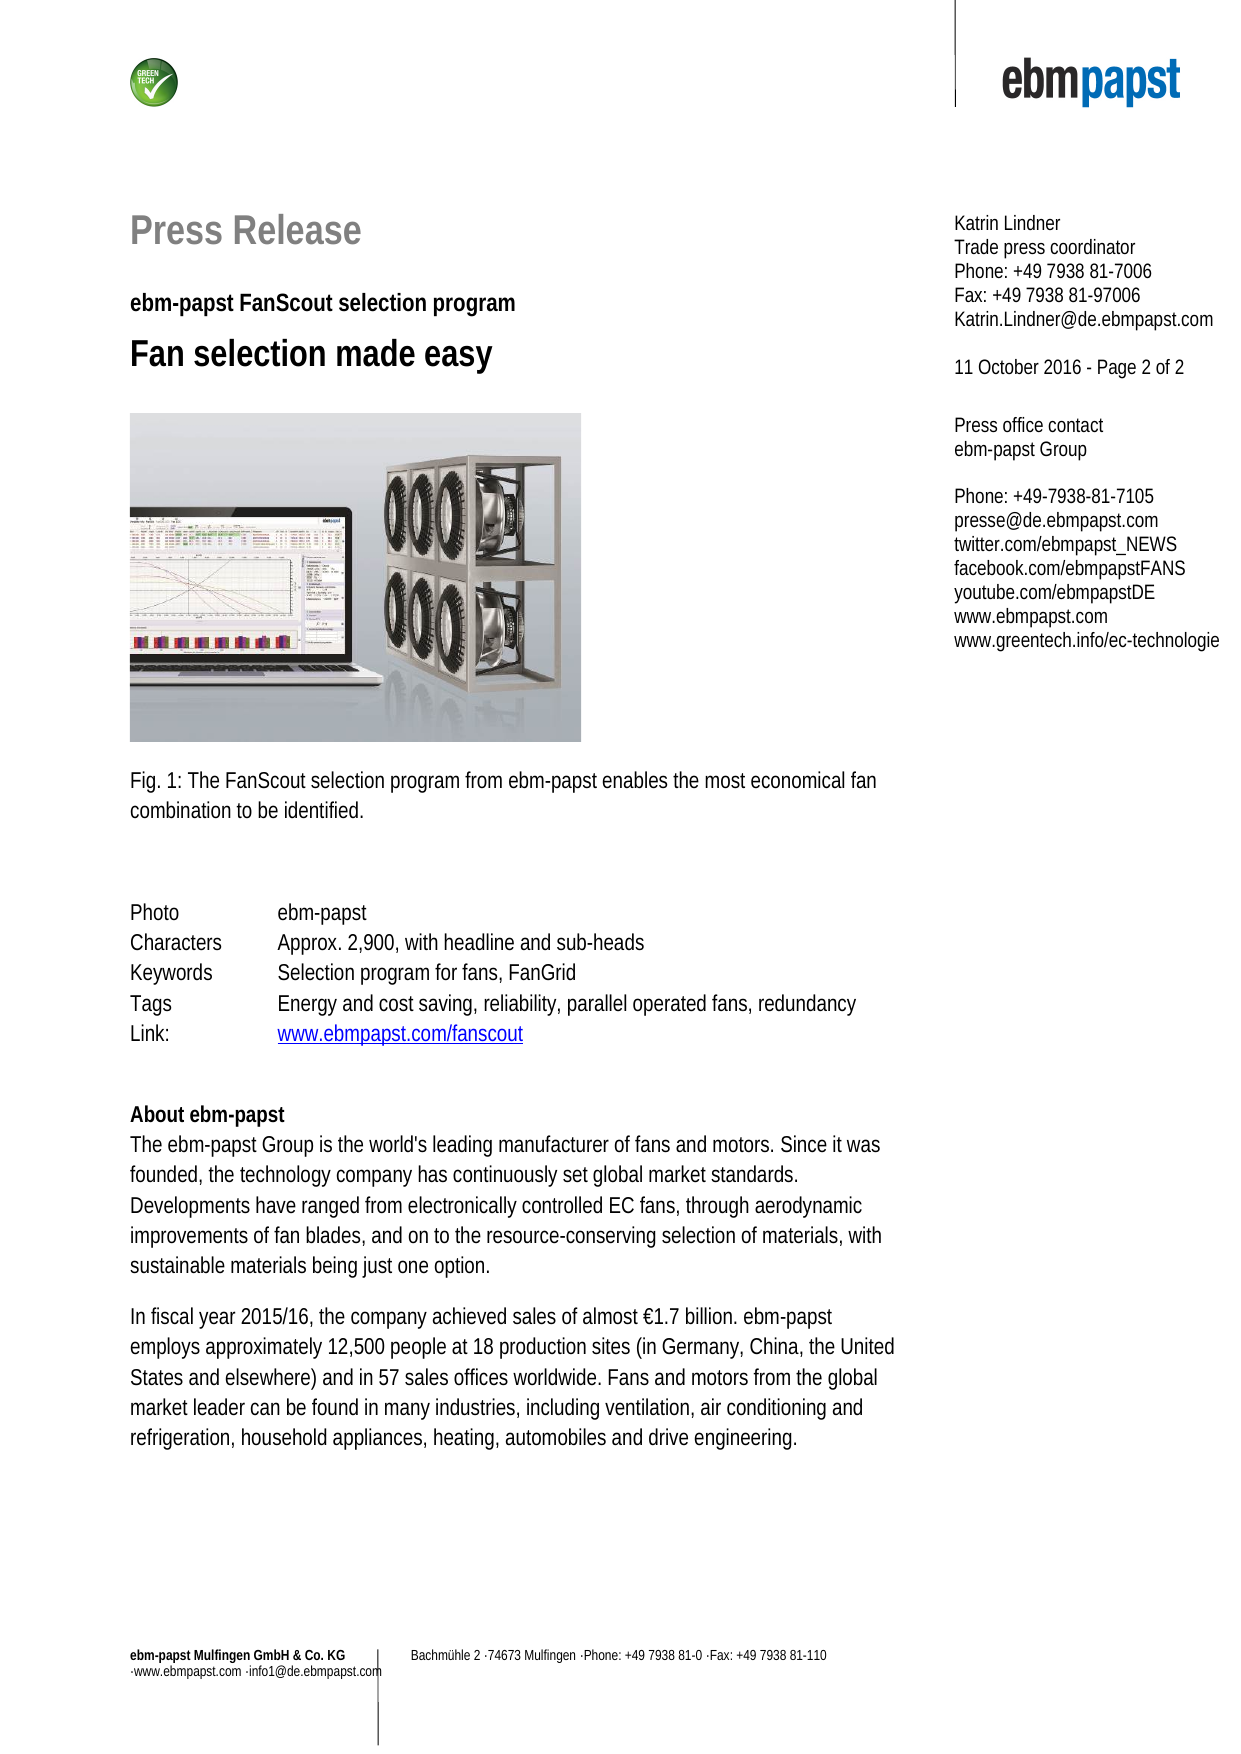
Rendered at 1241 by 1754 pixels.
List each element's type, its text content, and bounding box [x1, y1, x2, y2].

text Fig. 1: The FanScout selection program from ebm-papst enables the most economical fan combination to be identified. [130, 767, 897, 823]
text Characters Approx. 2,900, with headline and sub-heads [130, 929, 897, 955]
text About ebm-papst The ebm-papst Group is the world's leading manufacturer of fans and motors. Since it was founded, the technology company has continuously set global market standards. Developments have ranged from electronically controlled EC fans, through aerodynamic improvements of fan blades, and on to the resource-conserving selection of materials, with sustainable materials being just one option. [130, 1101, 897, 1278]
text Tags Energy and cost saving, reliability, parallel operated fans, redundancy [130, 989, 897, 1016]
picture [1002, 57, 1181, 109]
picture [126, 55, 182, 111]
text Keywords Selection program for fans, FanGrid [130, 959, 897, 986]
text In fiscal year 2015/16, the company achieved sales of almost €1.7 billion. ebm-papst employs approximately 12,500 people at 18 production sites (in Germany, China, the United States and elsewhere) and in 57 sales offices worldwide. Fans and motors from the global market leader can be found in many industries, including ventilation, air conditioning and refrigeration, household appliances, heating, automobiles and drive engineering. [130, 1303, 897, 1450]
text Link: www.ebmpapst.com/fanscout [130, 1020, 897, 1046]
picture [129, 413, 582, 742]
text Photo ebm-papst [130, 899, 897, 925]
